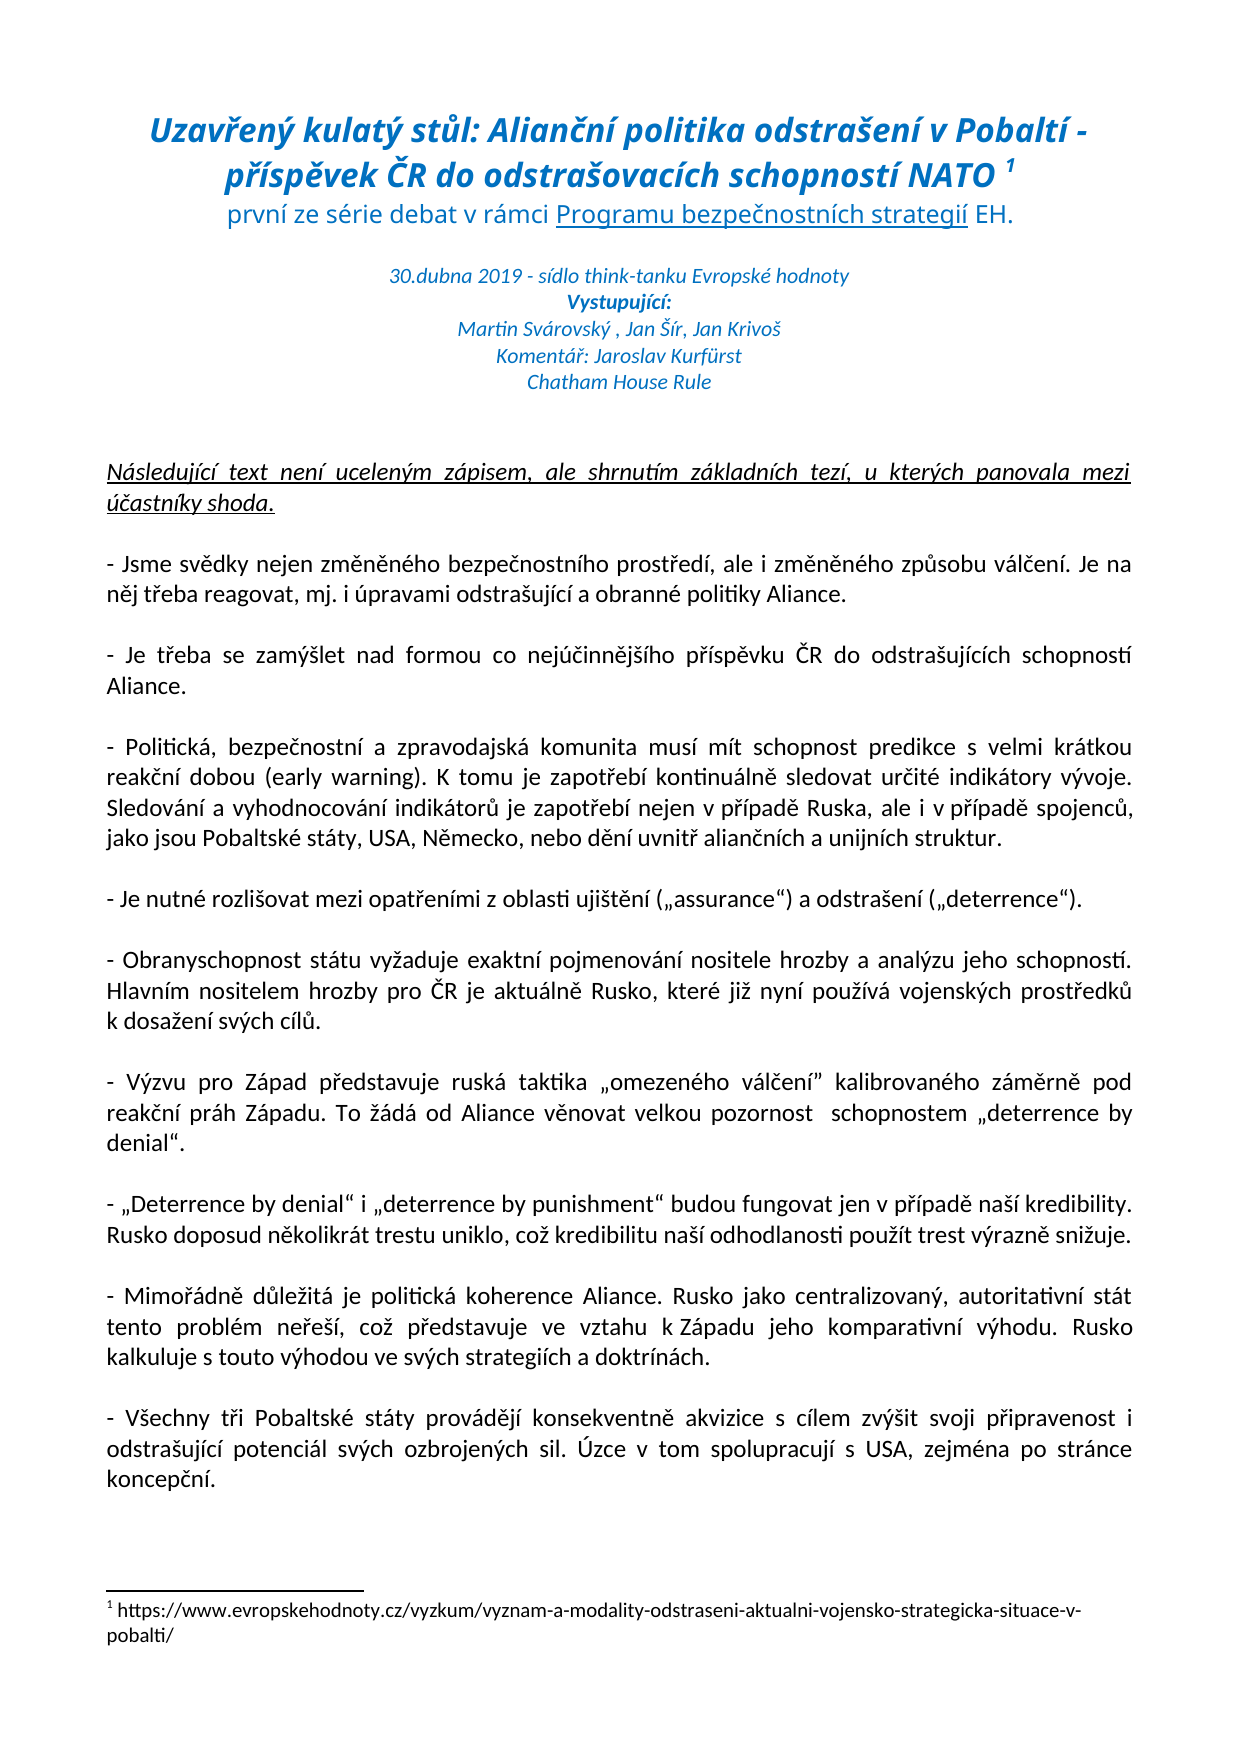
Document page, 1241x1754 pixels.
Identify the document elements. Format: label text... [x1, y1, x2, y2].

text Uzavřený kulatý stůl: Alianční politika odstrašení v Pobaltí - příspěvek ČR do odstrašovacích schopností NATO [106, 106, 1134, 197]
text první ze série debat v rámci Programu bezpečnostních strategií EH. [106, 197, 1134, 231]
text - Jsme svědky nejen změněného bezpečnostního prostředí, ale i změněného způsobu válčení. Je na něj třeba reagovat, mj. i úpravami odstrašující a obranné politiky Aliance. [106, 548, 1134, 609]
text - Všechny tři Pobaltské státy provádějí konsekventně akvizice s cílem zvýšit svoji připravenost i odstrašující potenciál svých ozbrojených sil. Úzce v tom spolupracují s USA, zejména po stránce koncepční. [106, 1402, 1134, 1494]
text Martin Svárovský , Jan Šír, Jan Krivoš [106, 315, 1134, 342]
text Chatham House Rule [106, 368, 1134, 395]
text - Je třeba se zamýšlet nad formou co nejúčinnějšího příspěvku ČR do odstrašujících schopností Aliance. [106, 639, 1134, 700]
text Komentář: Jaroslav Kurfürst [106, 342, 1134, 368]
text 30.dubna 2019 - sídlo think-tanku Evropské hodnoty [106, 262, 1134, 288]
text - „Deterrence by denial“ i „deterrence by punishment“ budou fungovat jen v případě naší kredibility. Rusko doposud několikrát trestu uniklo, což kredibilitu naší odhodlanosti použít trest výrazně snižuje. [106, 1189, 1134, 1250]
text Vystupující: [106, 288, 1134, 315]
text - Je nutné rozlišovat mezi opatřeními z oblasti ujištění („assurance“) a odstrašení („deterrence“). [106, 883, 1134, 914]
text - Mimořádně důležitá je politická koherence Aliance. Rusko jako centralizovaný, autoritativní stát tento problém neřeší, což představuje ve vztahu k Západu jeho komparativní výhodu. Rusko kalkuluje s touto výhodou ve svých strategiích a doktrínách. [106, 1280, 1134, 1372]
text Následující text není uceleným zápisem, ale shrnutím základních tezí, u kterých panovala mezi účastníky shoda. [106, 456, 1134, 517]
text - Obranyschopnost státu vyžaduje exaktní pojmenování nositele hrozby a analýzu jeho schopností. Hlavním nositelem hrozby pro ČR je aktuálně Rusko, které již nyní používá vojenských prostředků k dosažení svých cílů. [106, 944, 1134, 1036]
text - Výzvu pro Západ představuje ruská taktika „omezeného válčení” kalibrovaného záměrně pod reakční práh Západu. To žádá od Aliance věnovat velkou pozornost schopnostem „deterrence by denial“. [106, 1067, 1134, 1158]
text - Politická, bezpečnostní a zpravodajská komunita musí mít schopnost predikce s velmi krátkou reakční dobou (early warning). K tomu je zapotřebí kontinuálně sledovat určité indikátory vývoje. Sledování a vyhodnocování indikátorů je zapotřebí nejen v případě Ruska, ale i v případě spojenců, jako jsou Pobaltské státy, USA, Německo, nebo dění uvnitř aliančních a unijních struktur. [106, 731, 1134, 853]
